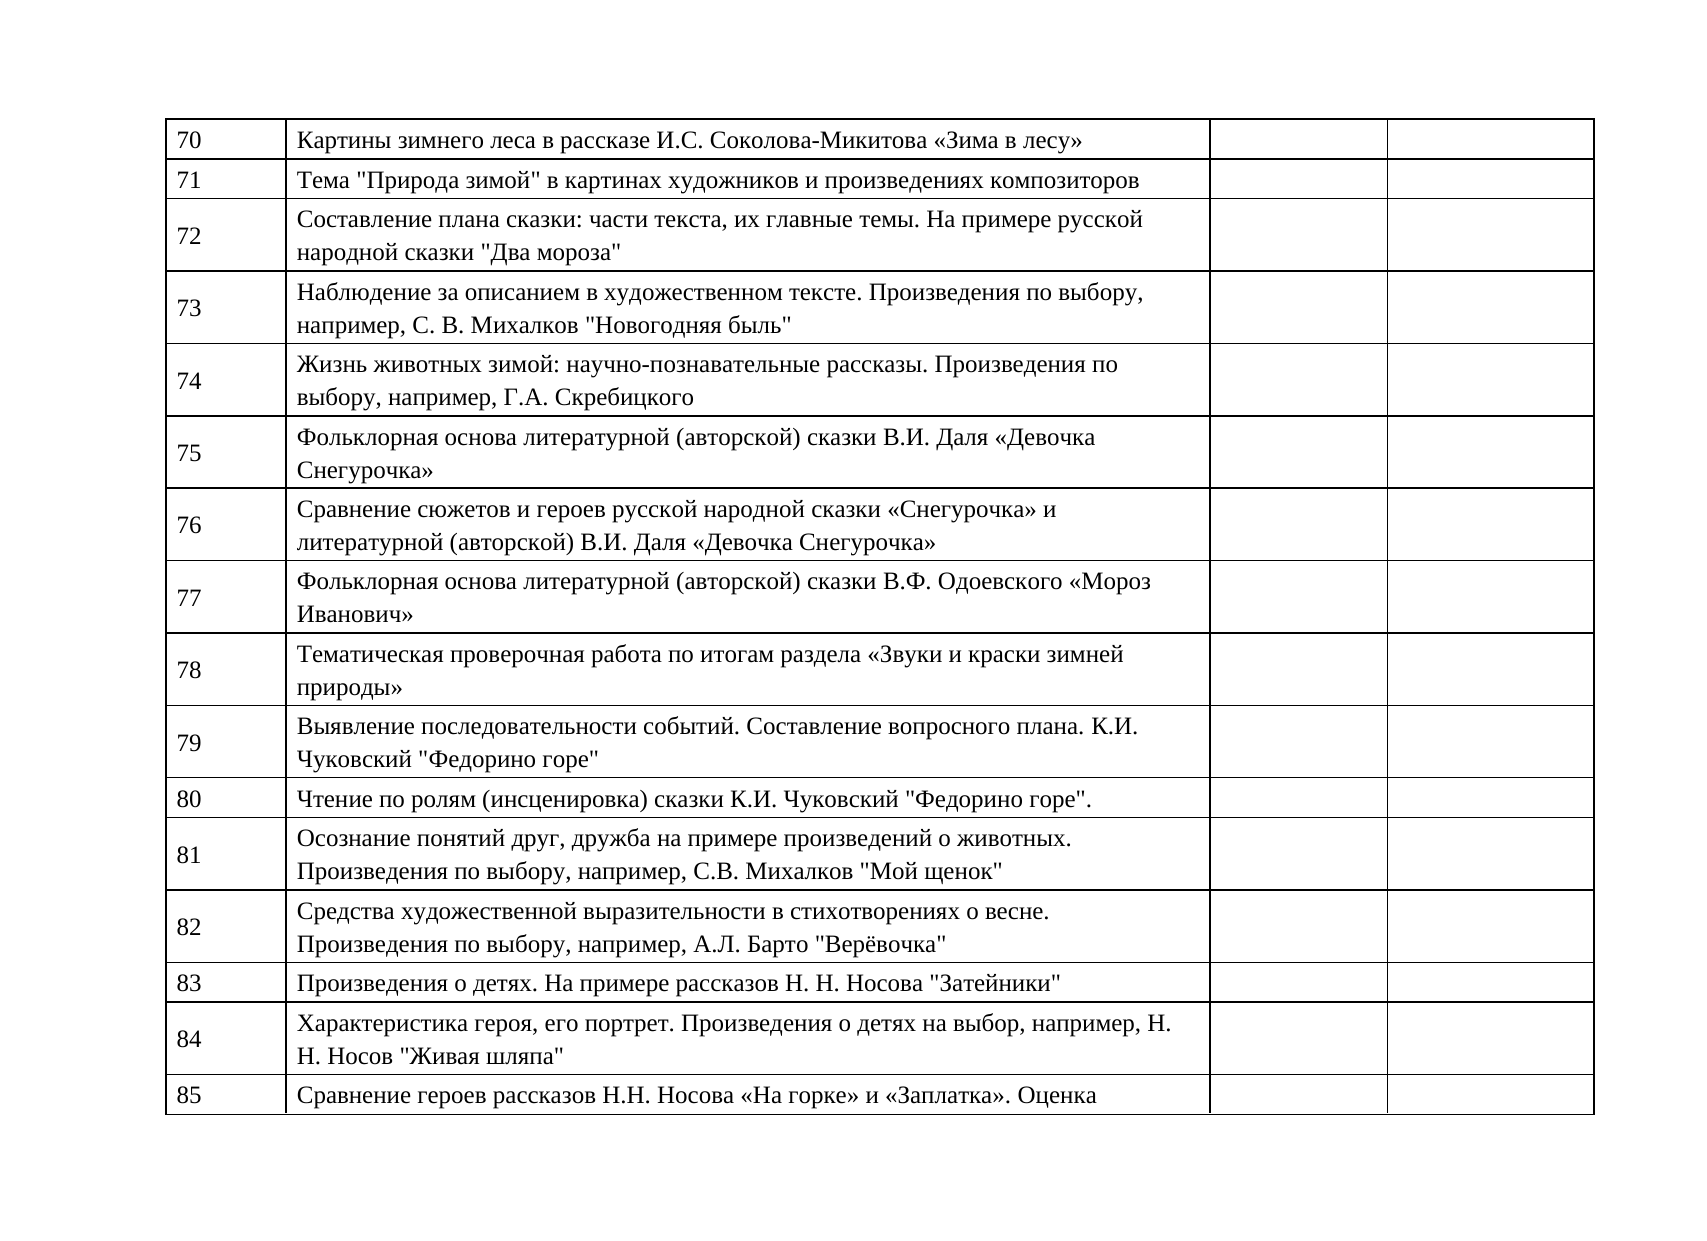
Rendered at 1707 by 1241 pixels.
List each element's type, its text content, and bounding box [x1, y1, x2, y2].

table_cell 75 [167, 417, 285, 487]
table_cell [287, 1075, 1209, 1113]
table_cell [1388, 778, 1593, 817]
table_cell 80 [167, 778, 285, 817]
table_cell Картины зимнего леса в рассказе И.С. Соколова-Микитова «Зима в лесу» [287, 120, 1209, 158]
table_cell Фольклорная основа литературной (авторской) сказки В.Ф. Одоевского «Мороз Иванович» [287, 561, 1209, 632]
table_cell 78 [167, 634, 285, 704]
table_cell 70 [167, 120, 285, 158]
table_cell [1211, 272, 1387, 342]
table_cell Сравнение сюжетов и героев русской народной сказки «Снегурочка» и литературной (авторской) В.И. Даля «Девочка Снегурочка» [287, 489, 1209, 560]
table_cell Жизнь животных зимой: научно-познавательные рассказы. Произведения по выбору, например, Г.А. Скребицкого [287, 344, 1209, 415]
table_cell [1388, 1003, 1593, 1074]
table_cell [1211, 778, 1387, 817]
table_cell 85 [167, 1075, 285, 1113]
table_cell 82 [167, 891, 285, 961]
table_cell [1211, 706, 1387, 777]
table_cell 81 [167, 818, 285, 889]
table_cell Наблюдение за описанием в художественном тексте. Произведения по выбору, например, С. В. Михалков "Новогодняя быль" [287, 272, 1209, 342]
table_cell 83 [167, 963, 285, 1001]
table_cell 72 [167, 199, 285, 270]
table_cell [1388, 1075, 1593, 1113]
table_cell Характеристика героя, его портрет. Произведения о детях на выбор, например, Н. Н. Носов "Живая шляпа" [287, 1003, 1209, 1074]
table_cell Произведения о детях. На примере рассказов Н. Н. Носова "Затейники" [287, 963, 1209, 1001]
table_cell [1211, 160, 1387, 198]
table_cell [1388, 963, 1593, 1001]
table_cell 71 [167, 160, 285, 198]
table_cell [1211, 489, 1387, 560]
table_cell [1211, 561, 1387, 632]
table_cell [1211, 818, 1387, 889]
table_cell Чтение по ролям (инсценировка) сказки К.И. Чуковский "Федорино горе". [287, 778, 1209, 817]
table_cell 84 [167, 1003, 285, 1074]
table_cell Осознание понятий друг, дружба на примере произведений о животных. Произведения по выбору, например, С.В. Михалков "Мой щенок" [287, 818, 1209, 889]
table_cell [1388, 818, 1593, 889]
table_cell [1211, 344, 1387, 415]
table_cell [1211, 120, 1387, 158]
table_cell 73 [167, 272, 285, 342]
table_cell [1388, 120, 1593, 158]
table_cell [1388, 160, 1593, 198]
table_cell Средства художественной выразительности в стихотворениях о весне. Произведения по выбору, например, А.Л. Барто "Верёвочка" [287, 891, 1209, 961]
table_cell Составление плана сказки: части текста, их главные темы. На примере русской народной сказки "Два мороза" [287, 199, 1209, 270]
table_cell [1211, 199, 1387, 270]
table_cell [1211, 634, 1387, 704]
table_cell [1388, 561, 1593, 632]
table_cell [1388, 417, 1593, 487]
table_cell 79 [167, 706, 285, 777]
table_cell [1211, 417, 1387, 487]
table_cell Фольклорная основа литературной (авторской) сказки В.И. Даля «Девочка Снегурочка» [287, 417, 1209, 487]
table_cell 76 [167, 489, 285, 560]
table_cell [1388, 272, 1593, 342]
table_cell Выявление последовательности событий. Составление вопросного плана. К.И. Чуковский "Федорино горе" [287, 706, 1209, 777]
table_cell [1211, 963, 1387, 1001]
table_cell [1211, 1075, 1387, 1113]
table_cell Тематическая проверочная работа по итогам раздела «Звуки и краски зимней природы» [287, 634, 1209, 704]
table_cell [1388, 706, 1593, 777]
table_cell 77 [167, 561, 285, 632]
table_cell [1211, 891, 1387, 961]
table_cell [1388, 634, 1593, 704]
table_cell 74 [167, 344, 285, 415]
table_cell [1388, 199, 1593, 270]
table_cell [1388, 344, 1593, 415]
table_cell [1211, 1003, 1387, 1074]
table_cell Тема "Природа зимой" в картинах художников и произведениях композиторов [287, 160, 1209, 198]
table_cell [1388, 891, 1593, 961]
table_cell [1388, 489, 1593, 560]
